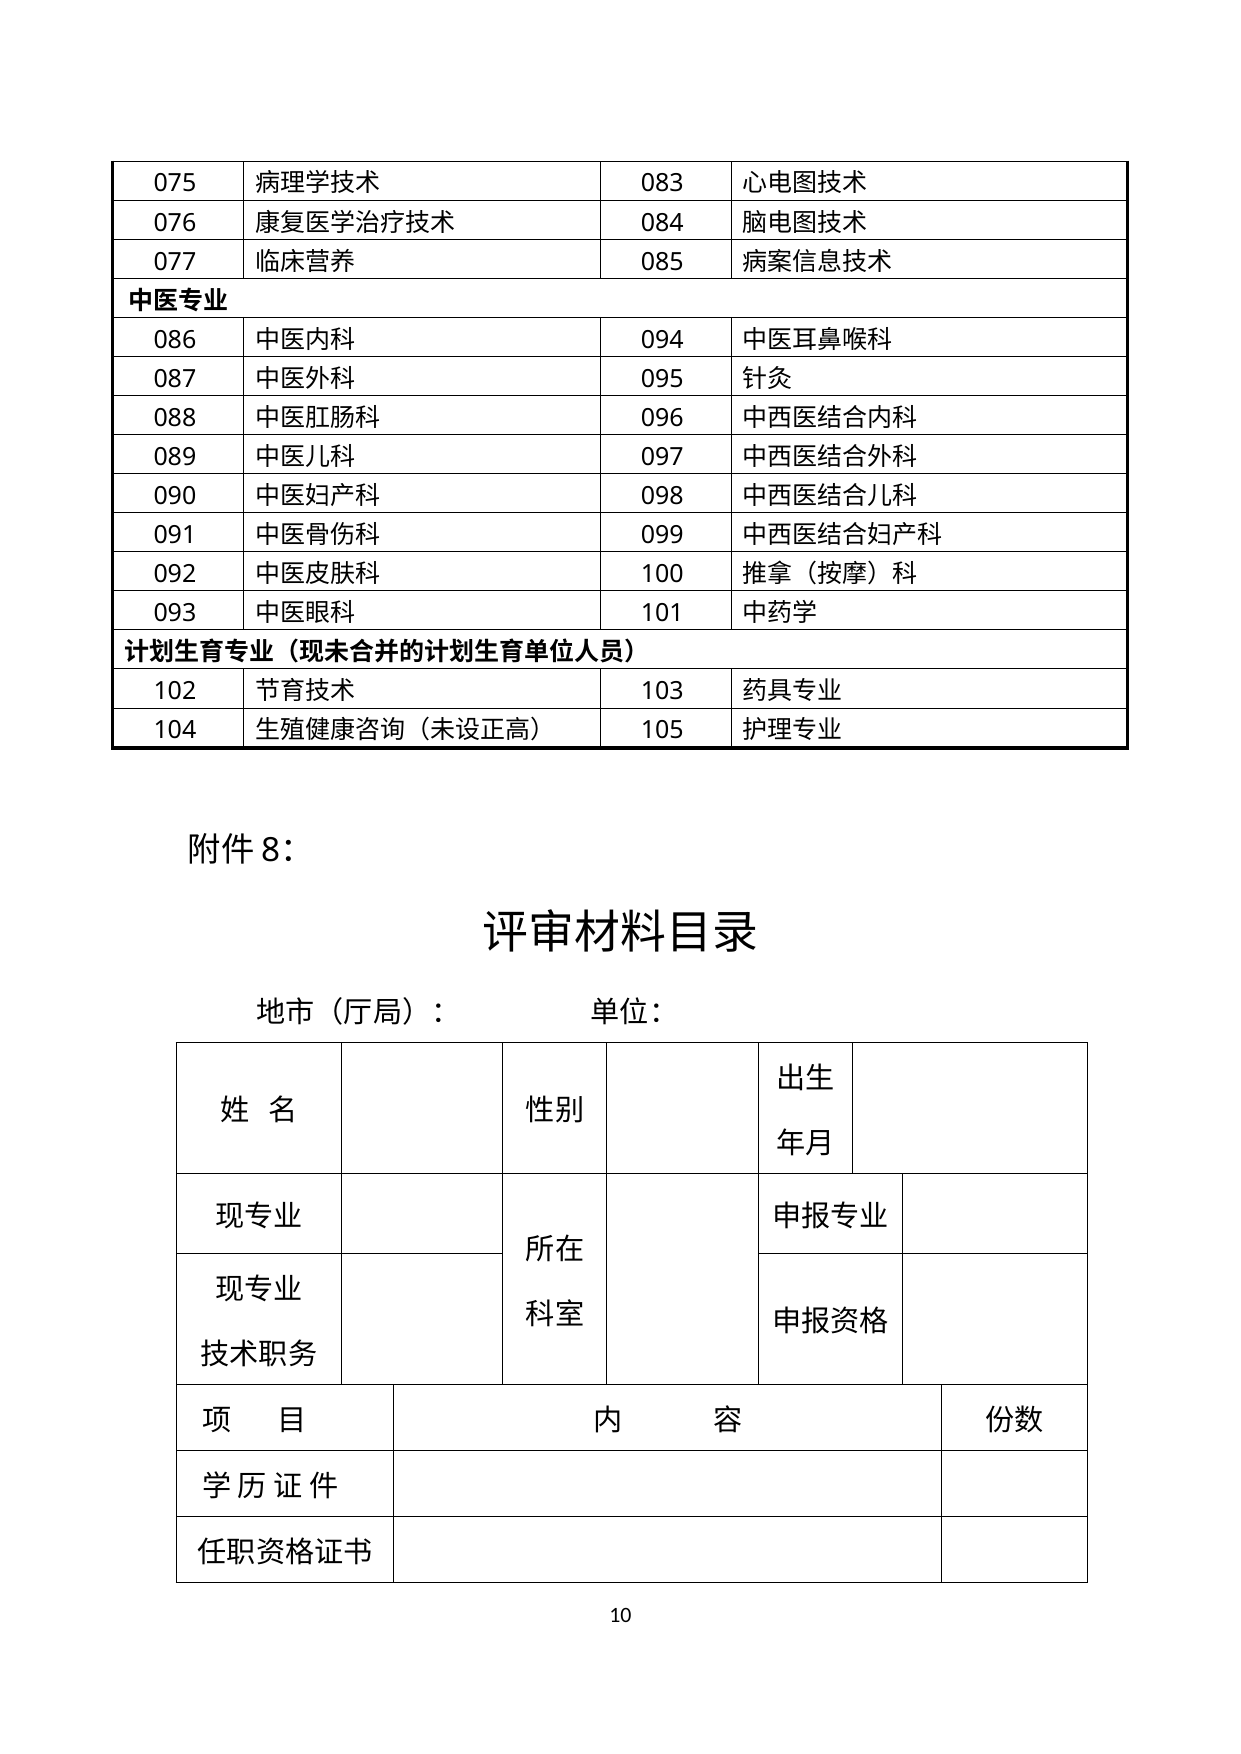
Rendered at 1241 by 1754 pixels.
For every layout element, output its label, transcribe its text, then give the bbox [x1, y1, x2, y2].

table_cell 093 [114, 591, 243, 629]
table_cell 推拿（按摩）科 [732, 552, 1126, 590]
table_cell 087 [114, 357, 243, 395]
table_cell 申报专业 [759, 1174, 902, 1253]
table_cell 任职资格证书 [177, 1517, 393, 1582]
table_cell 中医专业 [114, 279, 1126, 317]
table_cell 临床营养 [244, 240, 600, 278]
table_cell 中西医结合内科 [732, 396, 1126, 434]
text 评审材料目录 [187, 879, 1053, 977]
table_cell [903, 1174, 1087, 1253]
table_cell 申报资格 [759, 1254, 902, 1384]
table_cell 心电图技术 [732, 162, 1126, 199]
table_cell 中医妇产科 [244, 474, 600, 512]
table_cell [942, 1451, 1087, 1516]
table_cell [607, 1174, 758, 1384]
table_cell 中医儿科 [244, 435, 600, 473]
table_cell 药具专业 [732, 669, 1126, 707]
table_cell 076 [114, 201, 243, 239]
table_cell 节育技术 [244, 669, 600, 707]
table_cell 份数 [942, 1385, 1087, 1450]
table_cell 生殖健康咨询（未设正高） [244, 709, 600, 746]
table_header 姓 名 [177, 1043, 341, 1173]
table_cell 脑电图技术 [732, 201, 1126, 239]
table_header [342, 1043, 502, 1173]
table_cell 083 [601, 162, 731, 199]
table_cell 088 [114, 396, 243, 434]
table_cell 097 [601, 435, 731, 473]
table_cell 085 [601, 240, 731, 278]
table_cell [342, 1254, 502, 1384]
table_cell 中医内科 [244, 318, 600, 356]
table_cell 计划生育专业（现未合并的计划生育单位人员） [114, 630, 1126, 668]
table_cell 091 [114, 513, 243, 551]
table_cell 中医眼科 [244, 591, 600, 629]
table_cell 内 容 [394, 1385, 941, 1450]
text 地市（厅局）： 单位： [187, 977, 1053, 1042]
table_cell 096 [601, 396, 731, 434]
table_cell 中医皮肤科 [244, 552, 600, 590]
table_cell 针灸 [732, 357, 1126, 395]
table_cell 病理学技术 [244, 162, 600, 199]
table_cell 094 [601, 318, 731, 356]
table_cell 092 [114, 552, 243, 590]
table_cell 中医耳鼻喉科 [732, 318, 1126, 356]
table_cell 中医骨伤科 [244, 513, 600, 551]
table_cell 103 [601, 669, 731, 707]
table_cell 084 [601, 201, 731, 239]
table_header 出生 年月 [759, 1043, 852, 1173]
table_cell [394, 1517, 941, 1582]
table_cell 中西医结合妇产科 [732, 513, 1126, 551]
table_header [607, 1043, 758, 1173]
table_cell 095 [601, 357, 731, 395]
table_cell 086 [114, 318, 243, 356]
table_cell 康复医学治疗技术 [244, 201, 600, 239]
table_cell 护理专业 [732, 709, 1126, 746]
table_cell 中药学 [732, 591, 1126, 629]
table_cell [394, 1451, 941, 1516]
table_cell 090 [114, 474, 243, 512]
table_cell [942, 1517, 1087, 1582]
table_cell 所在 科室 [503, 1174, 606, 1384]
table_cell 105 [601, 709, 731, 746]
table_cell 101 [601, 591, 731, 629]
table_cell 中西医结合外科 [732, 435, 1126, 473]
table_cell 100 [601, 552, 731, 590]
table_cell 中医肛肠科 [244, 396, 600, 434]
table_cell 现专业 [177, 1174, 341, 1253]
table_cell 099 [601, 513, 731, 551]
table_cell 077 [114, 240, 243, 278]
table_cell 089 [114, 435, 243, 473]
table_cell 项 目 [177, 1385, 393, 1450]
table_cell [903, 1254, 1087, 1384]
table_cell 中医外科 [244, 357, 600, 395]
table_cell [342, 1174, 502, 1253]
table_cell 学 历 证 件 [177, 1451, 393, 1516]
table_cell 102 [114, 669, 243, 707]
table_cell 075 [114, 162, 243, 199]
table_cell 中西医结合儿科 [732, 474, 1126, 512]
table_cell 现专业 技术职务 [177, 1254, 341, 1384]
table_cell 104 [114, 709, 243, 746]
table_cell 098 [601, 474, 731, 512]
table_header [853, 1043, 1087, 1173]
text 附件8： [187, 814, 1053, 879]
table_cell 病案信息技术 [732, 240, 1126, 278]
table_header 性别 [503, 1043, 606, 1173]
